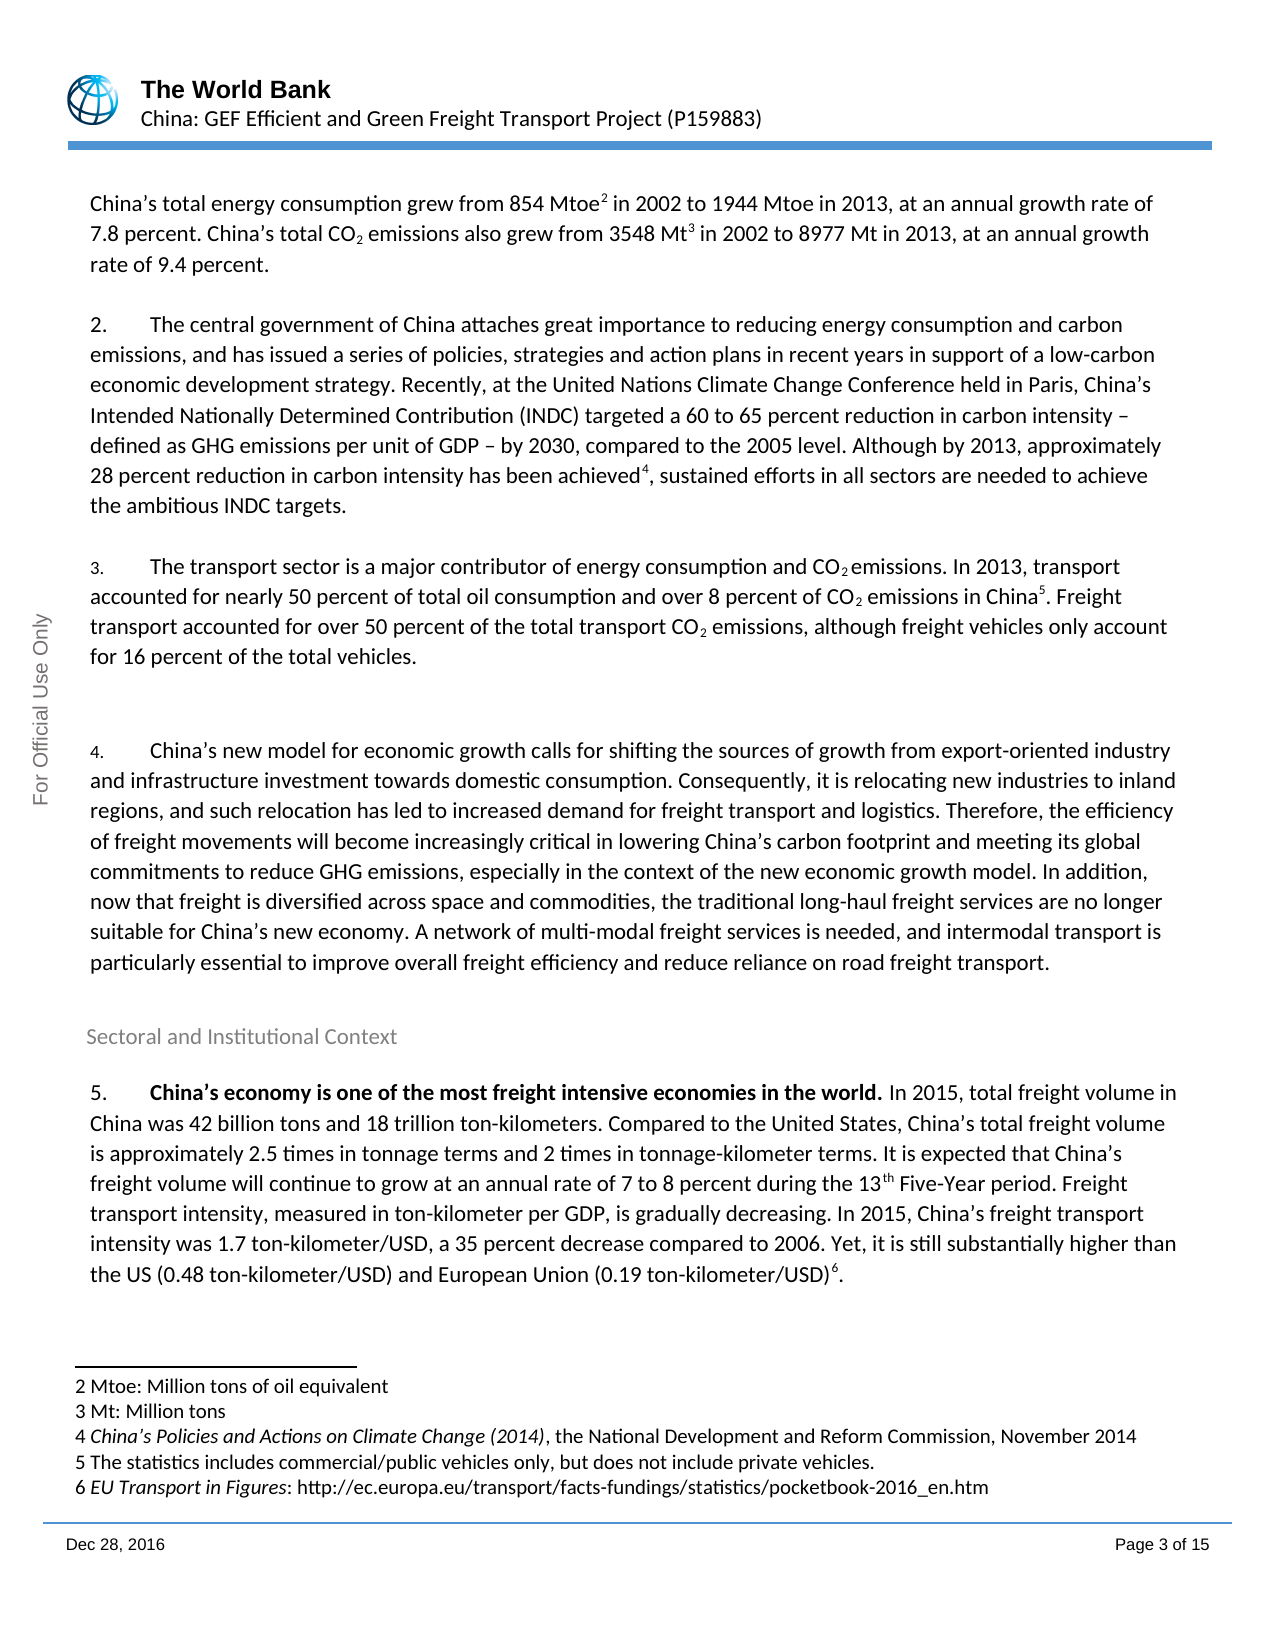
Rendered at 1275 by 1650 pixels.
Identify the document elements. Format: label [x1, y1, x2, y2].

picture [99, 75, 119, 113]
picture [83, 83, 91, 90]
picture [91, 86, 97, 94]
picture [67, 75, 119, 125]
